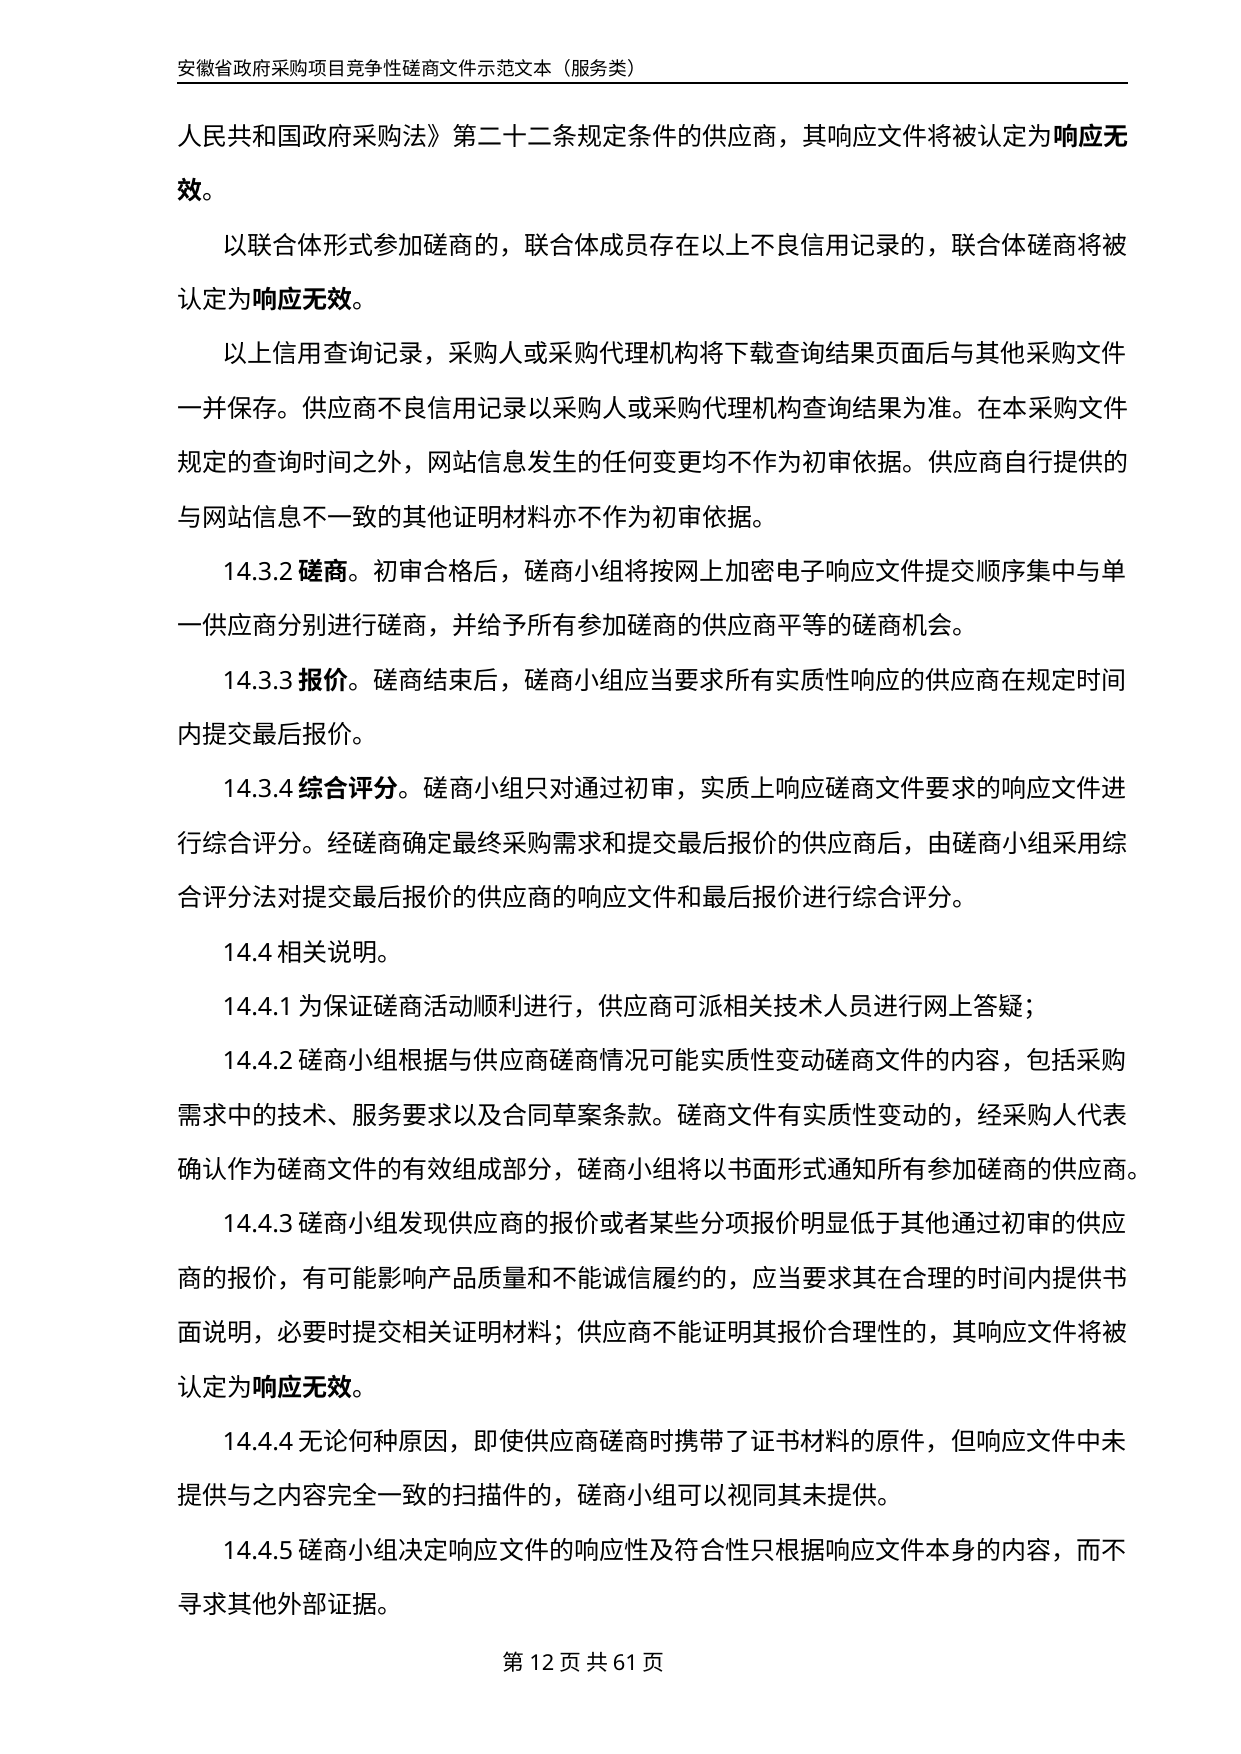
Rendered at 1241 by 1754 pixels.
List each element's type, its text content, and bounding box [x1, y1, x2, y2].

text 以上信用查询记录，采购人或采购代理机构将下载查询结果页面后与其他采购文件一并保存。供应商不良信用记录以采购人或采购代理机构查询结果为准。在本采购文件规定的查询时间之外，网站信息发生的任何变更均不作为初审依据。供应商自行提供的与网站信息不一致的其他证明材料亦不作为初审依据。 [177, 334, 1128, 533]
text 14.3.4综合评分。磋商小组只对通过初审，实质上响应磋商文件要求的响应文件进行综合评分。经磋商确定最终采购需求和提交最后报价的供应商后，由磋商小组采用综合评分法对提交最后报价的供应商的响应文件和最后报价进行综合评分。 [177, 769, 1128, 914]
text 14.4相关说明。 [177, 932, 1128, 968]
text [177, 116, 1128, 207]
text 以联合体形式参加磋商的，联合体成员存在以上不良信用记录的，联合体磋商将被认定为响应无效。 [177, 225, 1128, 316]
text 14.4.2磋商小组根据与供应商磋商情况可能实质性变动磋商文件的内容，包括采购需求中的技术、服务要求以及合同草案条款。磋商文件有实质性变动的，经采购人代表确认作为磋商文件的有效组成部分，磋商小组将以书面形式通知所有参加磋商的供应商。 [177, 1041, 1128, 1186]
text 14.4.5磋商小组决定响应文件的响应性及符合性只根据响应文件本身的内容，而不寻求其他外部证据。 [177, 1530, 1128, 1621]
text 14.3.2磋商。初审合格后，磋商小组将按网上加密电子响应文件提交顺序集中与单一供应商分别进行磋商，并给予所有参加磋商的供应商平等的磋商机会。 [177, 551, 1128, 642]
text 14.3.3报价。磋商结束后，磋商小组应当要求所有实质性响应的供应商在规定时间内提交最后报价。 [177, 660, 1128, 751]
text 14.4.3磋商小组发现供应商的报价或者某些分项报价明显低于其他通过初审的供应商的报价，有可能影响产品质量和不能诚信履约的，应当要求其在合理的时间内提供书面说明，必要时提交相关证明材料；供应商不能证明其报价合理性的，其响应文件将被认定为响应无效。 [177, 1204, 1128, 1403]
text 14.4.4无论何种原因，即使供应商磋商时携带了证书材料的原件，但响应文件中未提供与之内容完全一致的扫描件的，磋商小组可以视同其未提供。 [177, 1421, 1128, 1512]
text 14.4.1为保证磋商活动顺利进行，供应商可派相关技术人员进行网上答疑； [177, 986, 1128, 1023]
